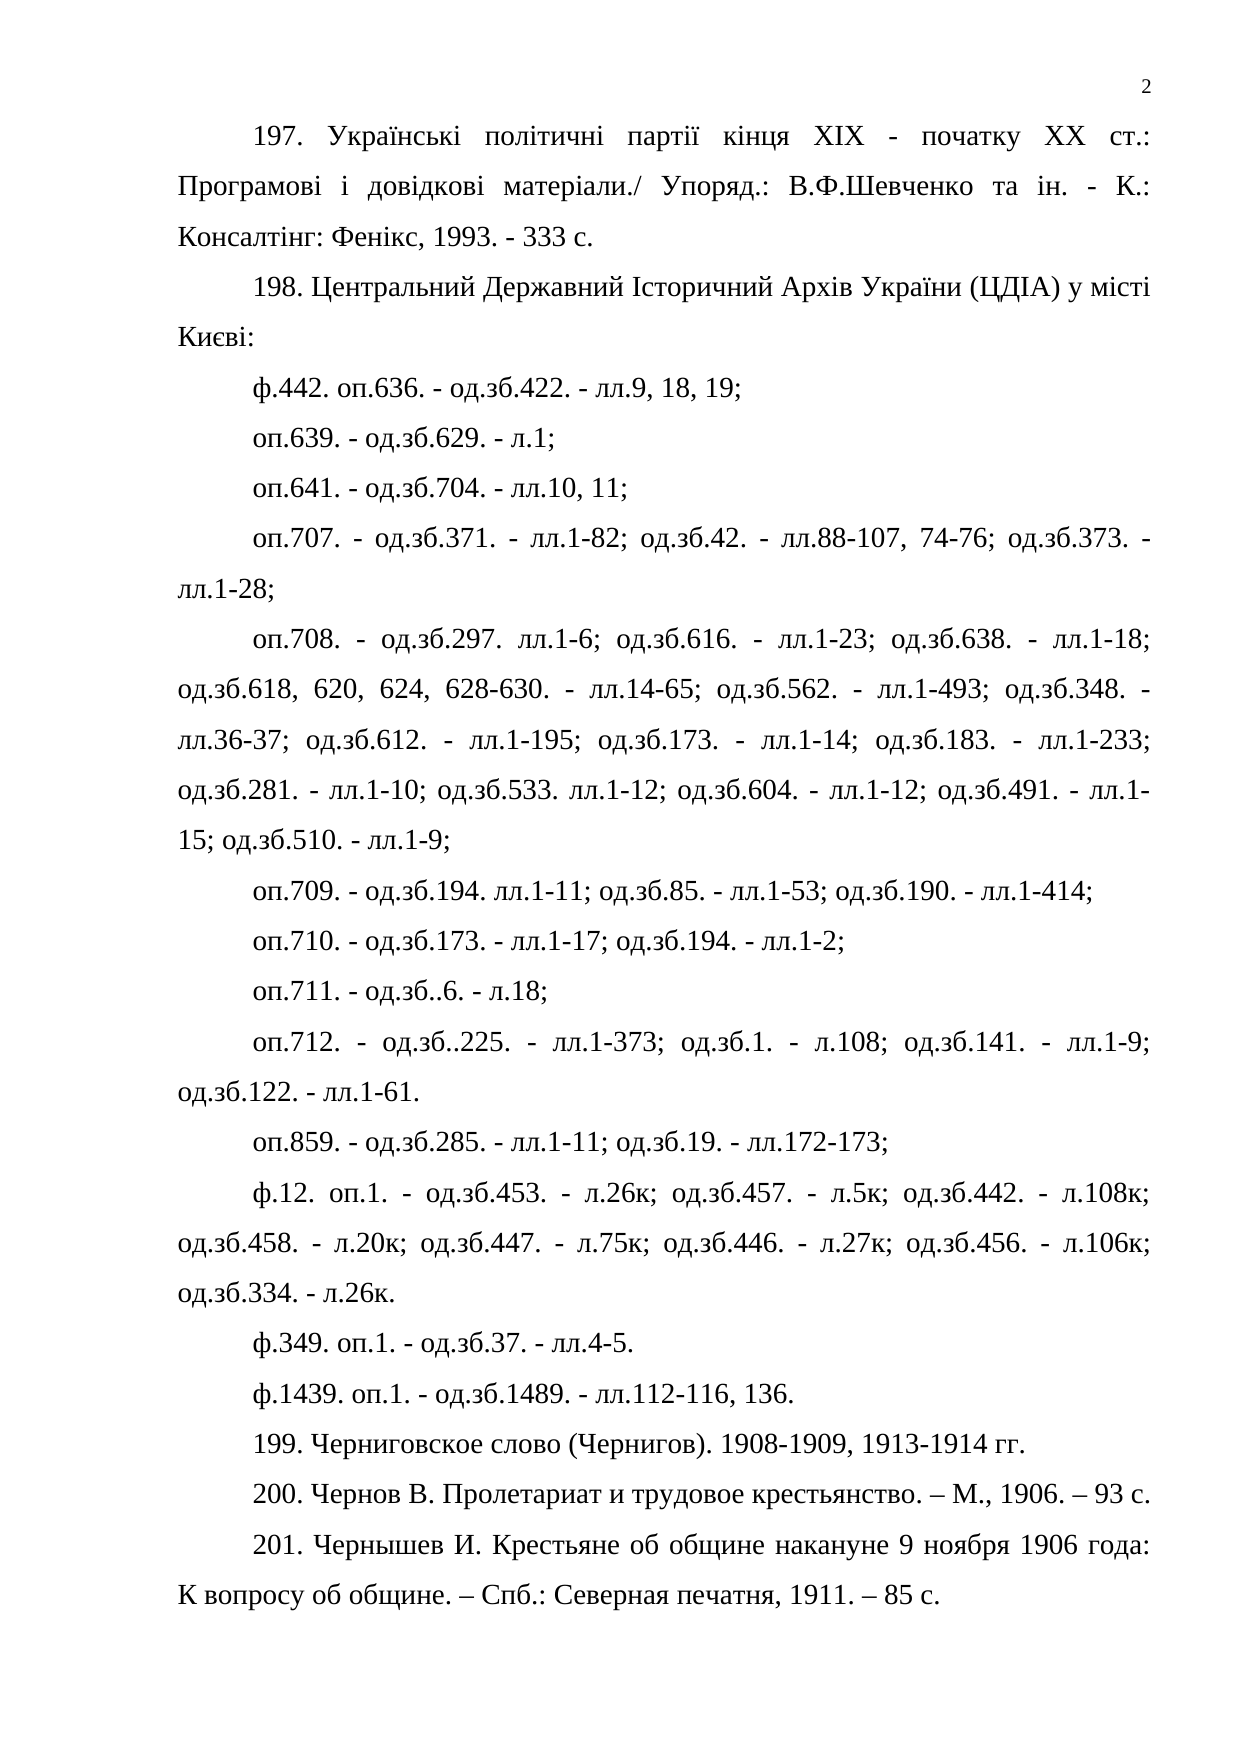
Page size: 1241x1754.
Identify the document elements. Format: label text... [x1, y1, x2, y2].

text 199. Черниговское слово (Чернигов). 1908-1909, 1913-1914 гг. [177, 1426, 1152, 1460]
text 200. Чернов В. Пролетариат и трудовое крестьянство. – М., 1906. – 93 с. [177, 1477, 1152, 1510]
text оп.707. - од.зб.371. - лл.1-82; од.зб.42. - лл.88-107, 74-76; од.зб.373. - лл.1-28; [177, 521, 1152, 604]
text оп.639. - од.зб.629. - л.1; [177, 420, 1152, 453]
text ф.12. оп.1. - од.зб.453. - л.26к; од.зб.457. - л.5к; од.зб.442. - л.108к; од.зб.458. - л.20к; од.зб.447. - л.75к; од.зб.446. - л.27к; од.зб.456. - л.106к; од.зб.334. - л.26к. [177, 1175, 1152, 1309]
text 198. Центральний Державний Історичний Архів України (ЦДІА) у місті Києві: [177, 269, 1152, 353]
text ф.442. оп.636. - од.зб.422. - лл.9, 18, 19; [177, 370, 1152, 403]
text 201. Чернышев И. Крестьяне об общине накануне 9 ноября 1906 года: К вопросу об общине. – Спб.: Северная печатня, 1911. – 85 с. [177, 1527, 1152, 1611]
text оп.709. - од.зб.194. лл.1-11; од.зб.85. - лл.1-53; од.зб.190. - лл.1-414; [177, 873, 1152, 906]
text оп.711. - од.зб..6. - л.18; [177, 973, 1152, 1007]
text ф.349. оп.1. - од.зб.37. - лл.4-5. [177, 1326, 1152, 1359]
text оп.641. - од.зб.704. - лл.10, 11; [177, 470, 1152, 504]
text 197. Українські політичні партії кінця ХІХ - початку ХХ ст.: Програмові і довідкові матеріали./ Упоряд.: В.Ф.Шевченко та ін. - К.: Консалтінг: Фенікс, 1993. - 333 с. [177, 118, 1152, 252]
text оп.710. - од.зб.173. - лл.1-17; од.зб.194. - лл.1-2; [177, 923, 1152, 957]
text оп.712. - од.зб..225. - лл.1-373; од.зб.1. - л.108; од.зб.141. - лл.1-9; од.зб.122. - лл.1-61. [177, 1024, 1152, 1108]
text оп.708. - од.зб.297. лл.1-6; од.зб.616. - лл.1-23; од.зб.638. - лл.1-18; од.зб.618, 620, 624, 628-630. - лл.14-65; од.зб.562. - лл.1-493; од.зб.348. - лл.36-37; од.зб.612. - лл.1-195; од.зб.173. - лл.1-14; од.зб.183. - лл.1-233; од.зб.281. - лл.1-10; од.зб.533. лл.1-12; од.зб.604. - лл.1-12; од.зб.491. - лл.1-15; од.зб.510. - лл.1-9; [177, 621, 1152, 856]
text оп.859. - од.зб.285. - лл.1-11; од.зб.19. - лл.172-173; [177, 1124, 1152, 1158]
text ф.1439. оп.1. - од.зб.1489. - лл.112-116, 136. [177, 1376, 1152, 1409]
